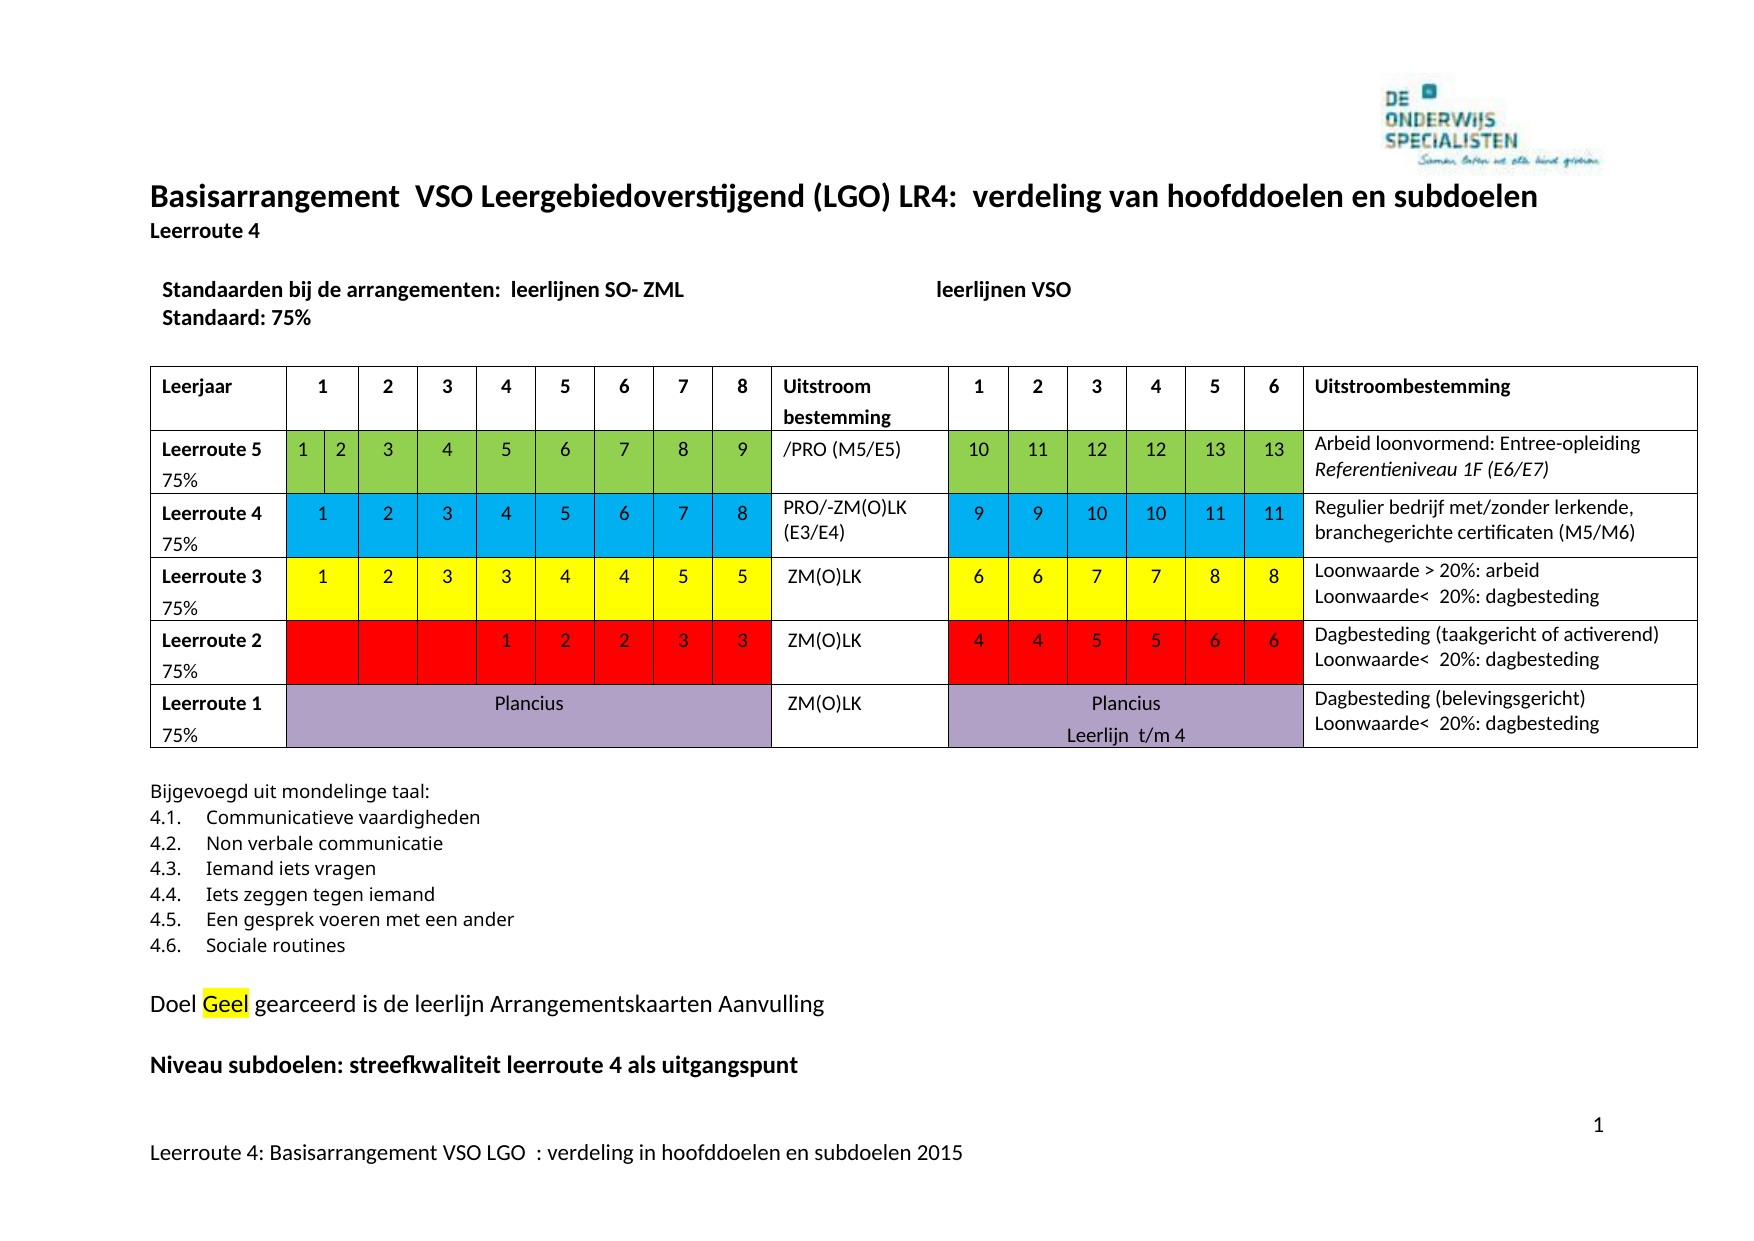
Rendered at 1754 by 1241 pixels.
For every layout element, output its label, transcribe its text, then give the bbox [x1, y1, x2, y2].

table_cell 7 [1127, 558, 1185, 620]
table_cell Regulier bedrijf met/zonder lerkende, branchegerichte certificaten (M5/M6) [1304, 494, 1697, 557]
table_cell Leerroute 5 75% [151, 431, 286, 493]
table_cell 5 [713, 558, 771, 620]
table_cell 4 [595, 558, 653, 620]
table_header Uitstroombestemming [1304, 367, 1697, 429]
text Standaard: 75% [162, 303, 1604, 331]
text Standaarden bij de arrangementen: leerlijnen SO- ZML leerlijnen VSO [162, 275, 1604, 303]
table_cell 4 [949, 621, 1008, 684]
table_cell ZM(O)LK [772, 685, 948, 747]
table_cell 3 [418, 558, 476, 620]
table_cell Leerroute 4 75% [151, 494, 286, 557]
table_cell 9 [1009, 494, 1067, 557]
table_cell 8 [654, 431, 712, 493]
text Leerroute 4 [150, 216, 1604, 244]
table_header 6 [595, 367, 653, 429]
text Basisarrangement VSO Leergebiedoverstijgend (LGO) LR4: verdeling van hoofddoelen en subdoelen [150, 175, 1604, 216]
table_header 3 [418, 367, 476, 429]
table_cell /PRO (M5/E5) [772, 431, 948, 493]
table_cell Dagbesteding (taakgericht of activerend) Loonwaarde< 20%: dagbesteding [1304, 621, 1697, 684]
table_cell 2 [359, 494, 417, 557]
table_cell Loonwaarde > 20%: arbeid Loonwaarde< 20%: dagbesteding [1304, 558, 1697, 620]
table_cell 4 [477, 494, 535, 557]
table_cell 7 [1068, 558, 1126, 620]
table_cell 6 [949, 558, 1008, 620]
table_cell 2 [359, 558, 417, 620]
table_cell 10 [1068, 494, 1126, 557]
text Bijgevoegd uit mondelinge taal: [150, 779, 1604, 804]
table_cell Arbeid loonvormend: Entree-opleiding Referentieniveau 1F (E6/E7) [1304, 431, 1697, 493]
picture [1380, 73, 1604, 176]
text 4.6. Sociale routines [150, 932, 1604, 957]
table_header Leerjaar [151, 367, 286, 429]
table_cell 8 [1186, 558, 1244, 620]
table_cell ZM(O)LK [772, 558, 948, 620]
table_header Uitstroom bestemming [772, 367, 948, 429]
table_header 8 [713, 367, 771, 429]
table_cell 3 [418, 494, 476, 557]
table_header 5 [536, 367, 594, 429]
table_cell 13 [1245, 431, 1303, 493]
table_cell Leerroute 2 75% [151, 621, 286, 684]
table_cell 3 [477, 558, 535, 620]
table_cell 1 [287, 431, 324, 493]
table_cell [418, 621, 476, 684]
table_cell 9 [713, 431, 771, 493]
table_cell 13 [1186, 431, 1244, 493]
table_cell 1 [477, 621, 535, 684]
table_cell 6 [1186, 621, 1244, 684]
table_cell 8 [713, 494, 771, 557]
table_cell 5 [536, 494, 594, 557]
table_cell 1 [287, 558, 358, 620]
table_cell 3 [713, 621, 771, 684]
text Doel Geel gearceerd is de leerlijn Arrangementskaarten Aanvulling [249, 988, 1604, 1018]
table_header 4 [477, 367, 535, 429]
table_header 4 [1127, 367, 1185, 429]
table_cell 2 [536, 621, 594, 684]
table_header 2 [1009, 367, 1067, 429]
table_header 5 [1186, 367, 1244, 429]
table_cell 5 [1068, 621, 1126, 684]
table_cell 5 [654, 558, 712, 620]
table_cell 11 [1186, 494, 1244, 557]
table_cell Plancius Leerlijn t/m 4 [949, 685, 1303, 747]
table_cell 7 [595, 431, 653, 493]
table_cell 10 [1127, 494, 1185, 557]
table_cell 1 [287, 494, 358, 557]
table_header 3 [1068, 367, 1126, 429]
table_cell 4 [1009, 621, 1067, 684]
table_header 1 [287, 367, 358, 429]
table_header 7 [654, 367, 712, 429]
table_cell 6 [1245, 621, 1303, 684]
table_cell Plancius [287, 685, 771, 747]
table_cell 9 [949, 494, 1008, 557]
text Niveau subdoelen: streefkwaliteit leerroute 4 als uitgangspunt [150, 1049, 1604, 1079]
table_header 2 [359, 367, 417, 429]
text 4.5. Een gesprek voeren met een ander [150, 906, 1604, 932]
table_cell 12 [1068, 431, 1126, 493]
table_cell ZM(O)LK [772, 621, 948, 684]
table_cell 2 [595, 621, 653, 684]
table_cell 5 [477, 431, 535, 493]
table_cell 7 [654, 494, 712, 557]
table_cell 6 [595, 494, 653, 557]
table_cell [359, 621, 417, 684]
table_cell 11 [1245, 494, 1303, 557]
text 4.2. Non verbale communicatie [150, 830, 1604, 855]
table_cell Leerroute 3 75% [151, 558, 286, 620]
text 4.3. Iemand iets vragen [150, 855, 1604, 881]
table_cell Dagbesteding (belevingsgericht) Loonwaarde< 20%: dagbesteding [1304, 685, 1697, 747]
table_cell 6 [536, 431, 594, 493]
table_cell 4 [536, 558, 594, 620]
table_cell 3 [654, 621, 712, 684]
table_cell 3 [359, 431, 417, 493]
table_cell 8 [1245, 558, 1303, 620]
text 4.4. Iets zeggen tegen iemand [150, 881, 1604, 906]
text 4.1. Communicatieve vaardigheden [150, 804, 1604, 830]
table_cell 4 [418, 431, 476, 493]
table_header 6 [1245, 367, 1303, 429]
table_cell 11 [1009, 431, 1067, 493]
table_cell 2 [325, 431, 358, 493]
table_cell PRO/-ZM(O)LK (E3/E4) [772, 494, 948, 557]
table_cell 10 [949, 431, 1008, 493]
table_cell 6 [1009, 558, 1067, 620]
table_cell Leerroute 1 75% [151, 685, 286, 747]
table_cell 5 [1127, 621, 1185, 684]
table_header 1 [949, 367, 1008, 429]
table_cell 12 [1127, 431, 1185, 493]
table_cell [287, 621, 358, 684]
